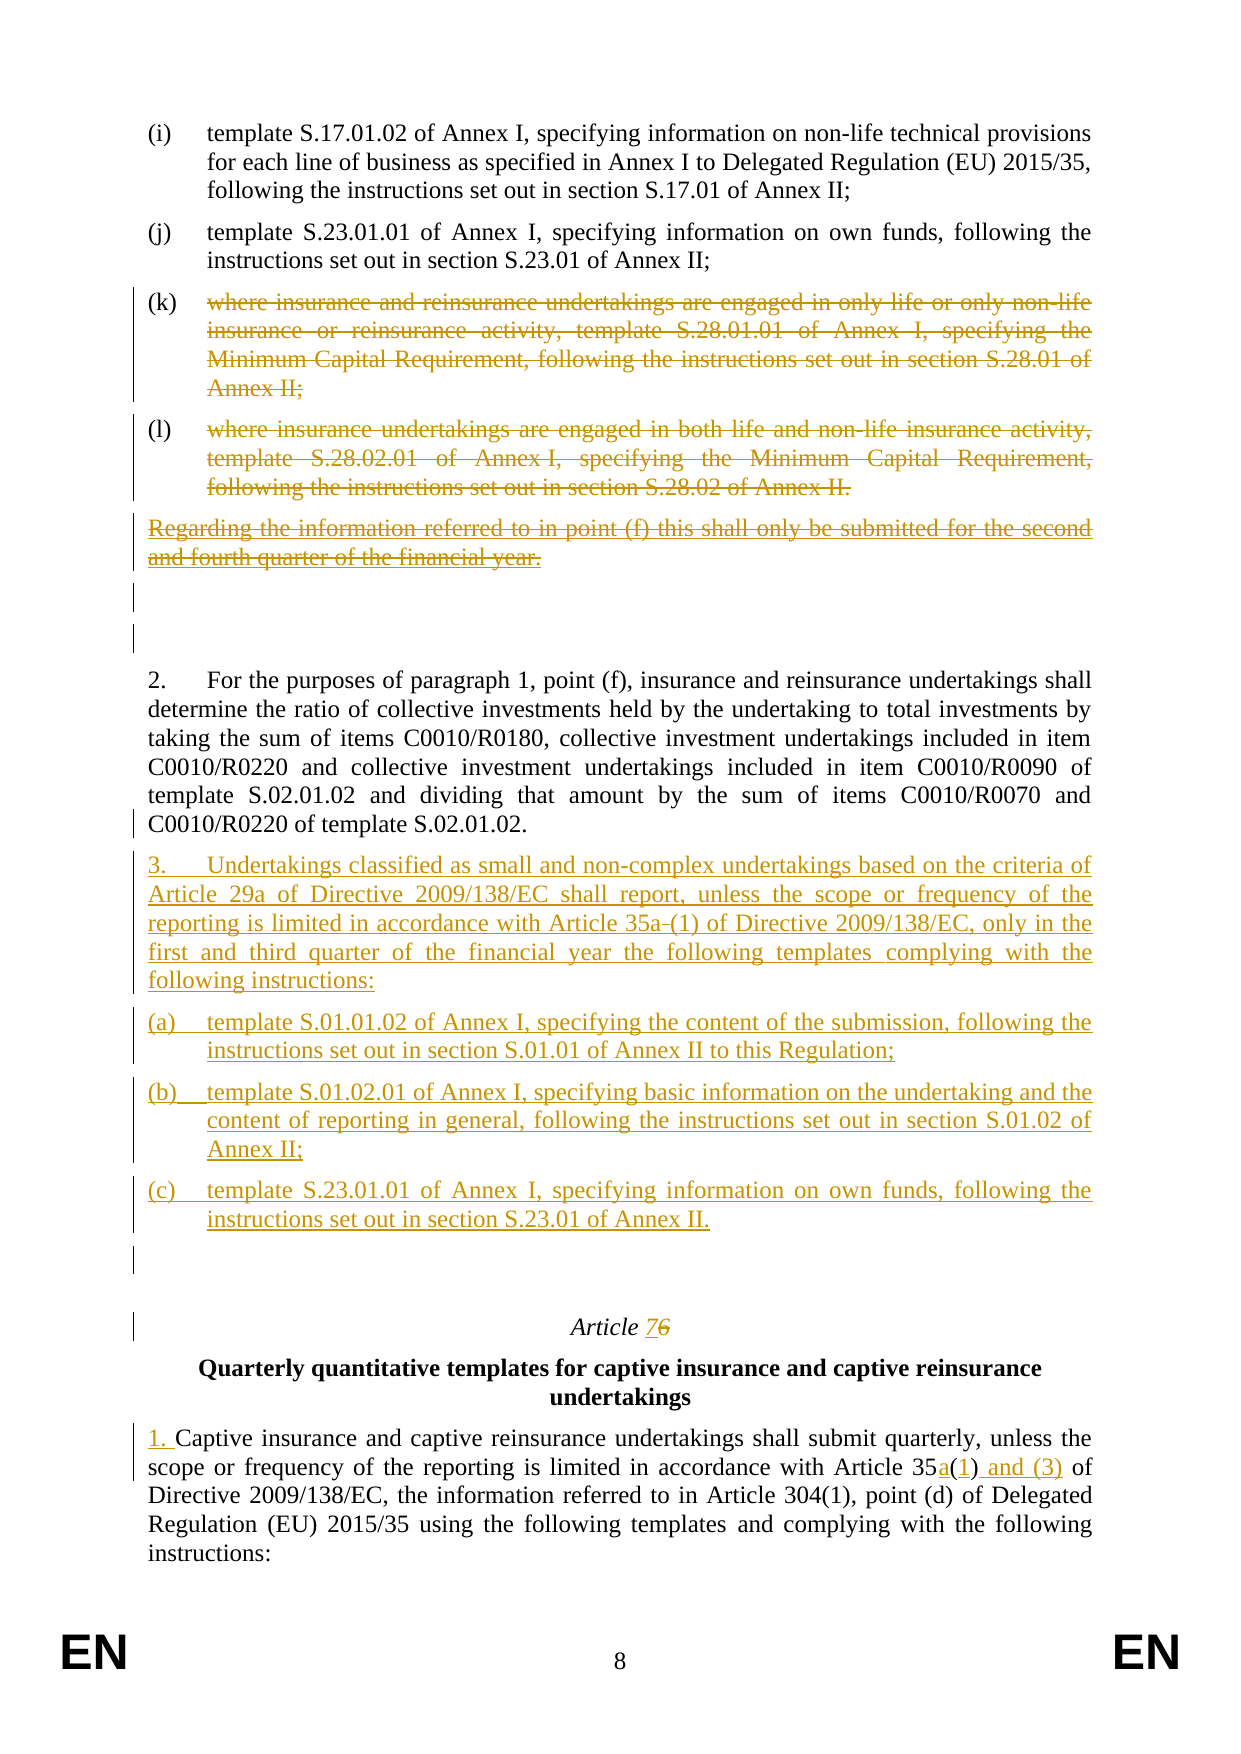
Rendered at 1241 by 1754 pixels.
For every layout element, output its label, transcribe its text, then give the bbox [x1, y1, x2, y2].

text Quarterly quantitative templates for captive insurance and captive reinsurance undertakings [148, 1353, 1093, 1411]
text (k) [148, 287, 1093, 402]
text 2. For the purposes of paragraph 1, point (f), insurance and reinsurance undertakings shall determine the ratio of collective investments held by the undertaking to total investments by taking the sum of items C0010/R0180, collective investment undertakings included in item C0010/R0220 and collective investment undertakings included in item C0010/R0090 of template S.02.01.02 and dividing that amount by the sum of items C0010/R0070 and C0010/R0220 of template S.02.01.02. [148, 666, 1093, 838]
text Article [148, 1312, 1093, 1341]
text (j) template S.23.01.01 of Annex I, specifying information on own funds, following the instructions set out in section S.23.01 of Annex II; [148, 217, 1093, 274]
text Captive insurance and captive reinsurance undertakings shall submit quarterly, unless the scope or frequency of the reporting is limited in accordance with Article 35() of Directive 2009/138/EC, the information referred to in Article 304(1), point (d) of Delegated Regulation (EU) 2015/35 using the following templates and complying with the following instructions: [148, 1423, 1093, 1567]
text (l) [148, 414, 1093, 501]
text (i) template S.17.01.02 of Annex I, specifying information on non-life technical provisions for each line of business as specified in Annex I to Delegated Regulation (EU) 2015/35, following the instructions set out in section S.17.01 of Annex II; [148, 118, 1093, 204]
